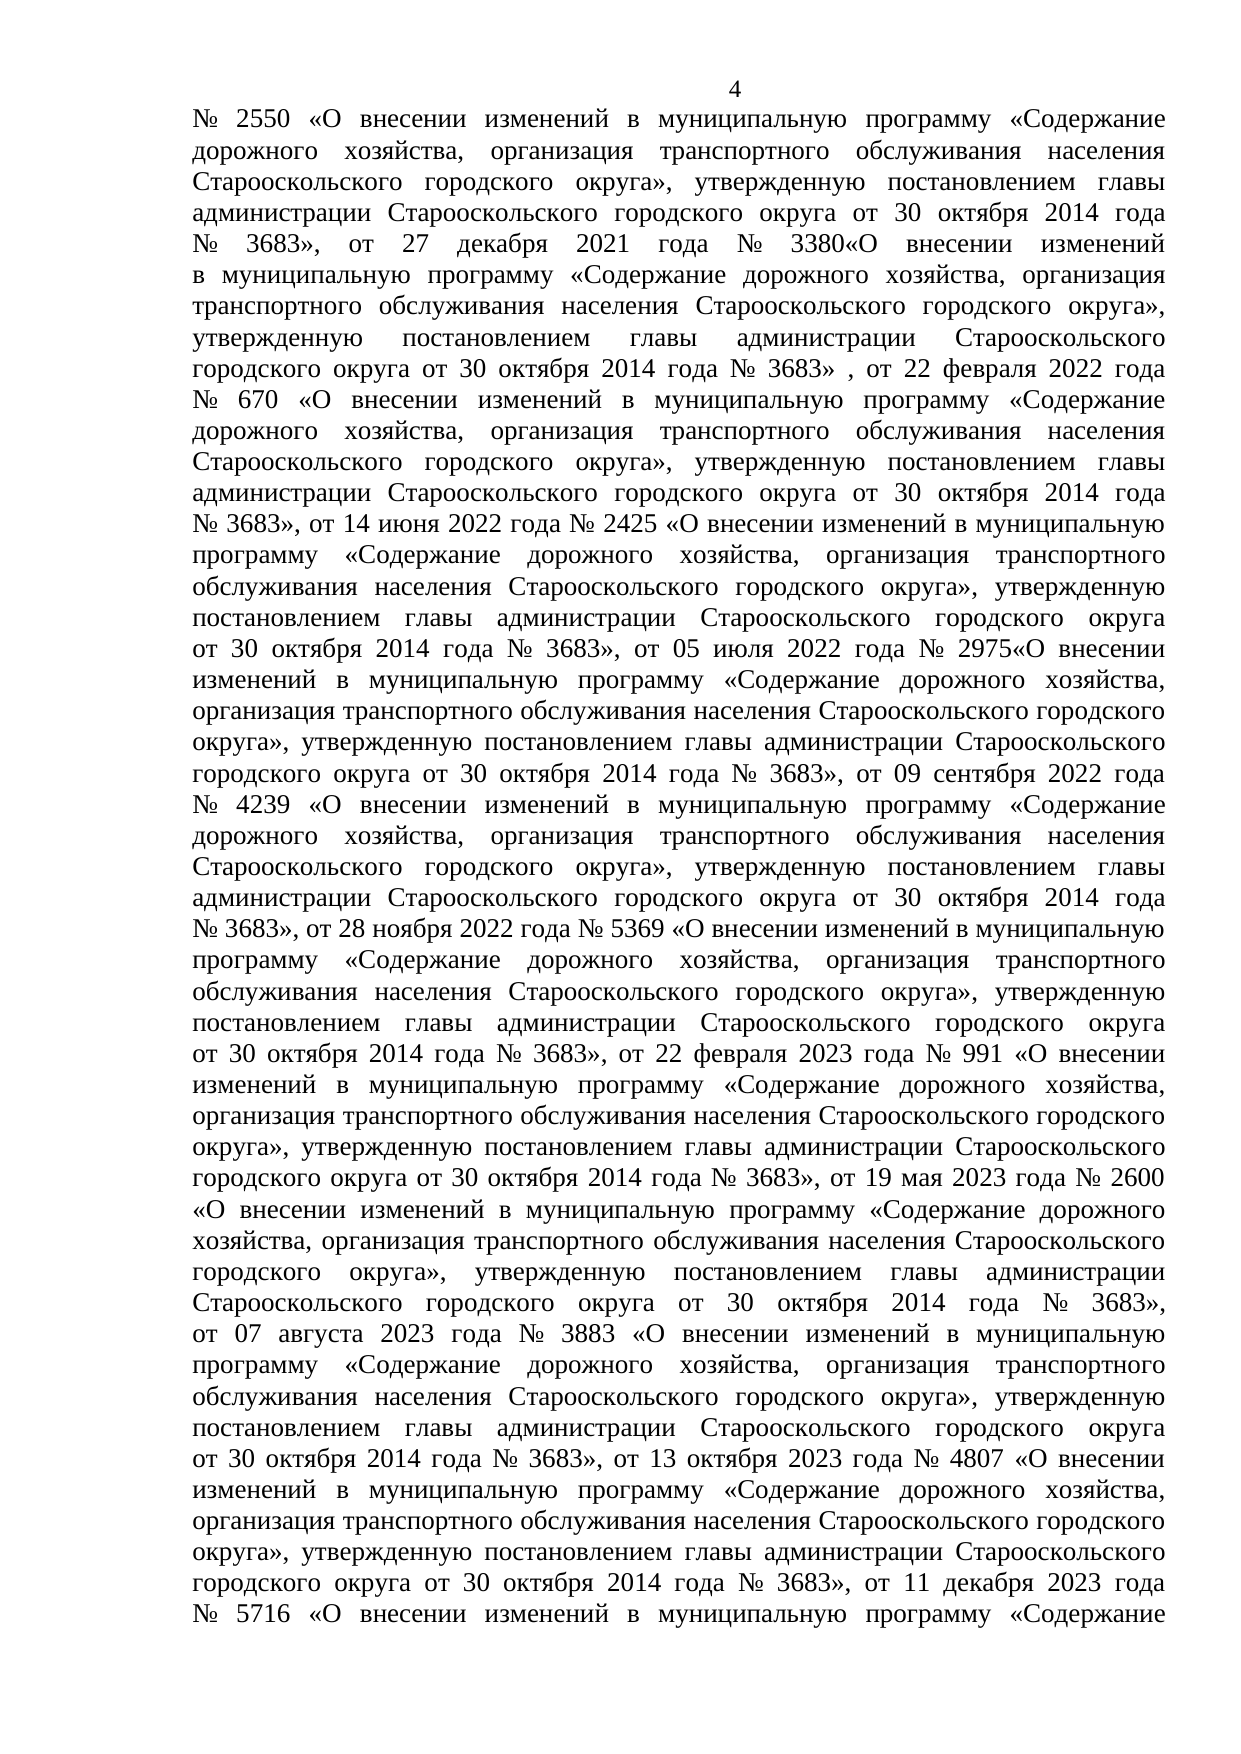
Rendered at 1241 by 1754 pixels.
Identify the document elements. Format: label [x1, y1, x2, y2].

text [192, 103, 1166, 1629]
